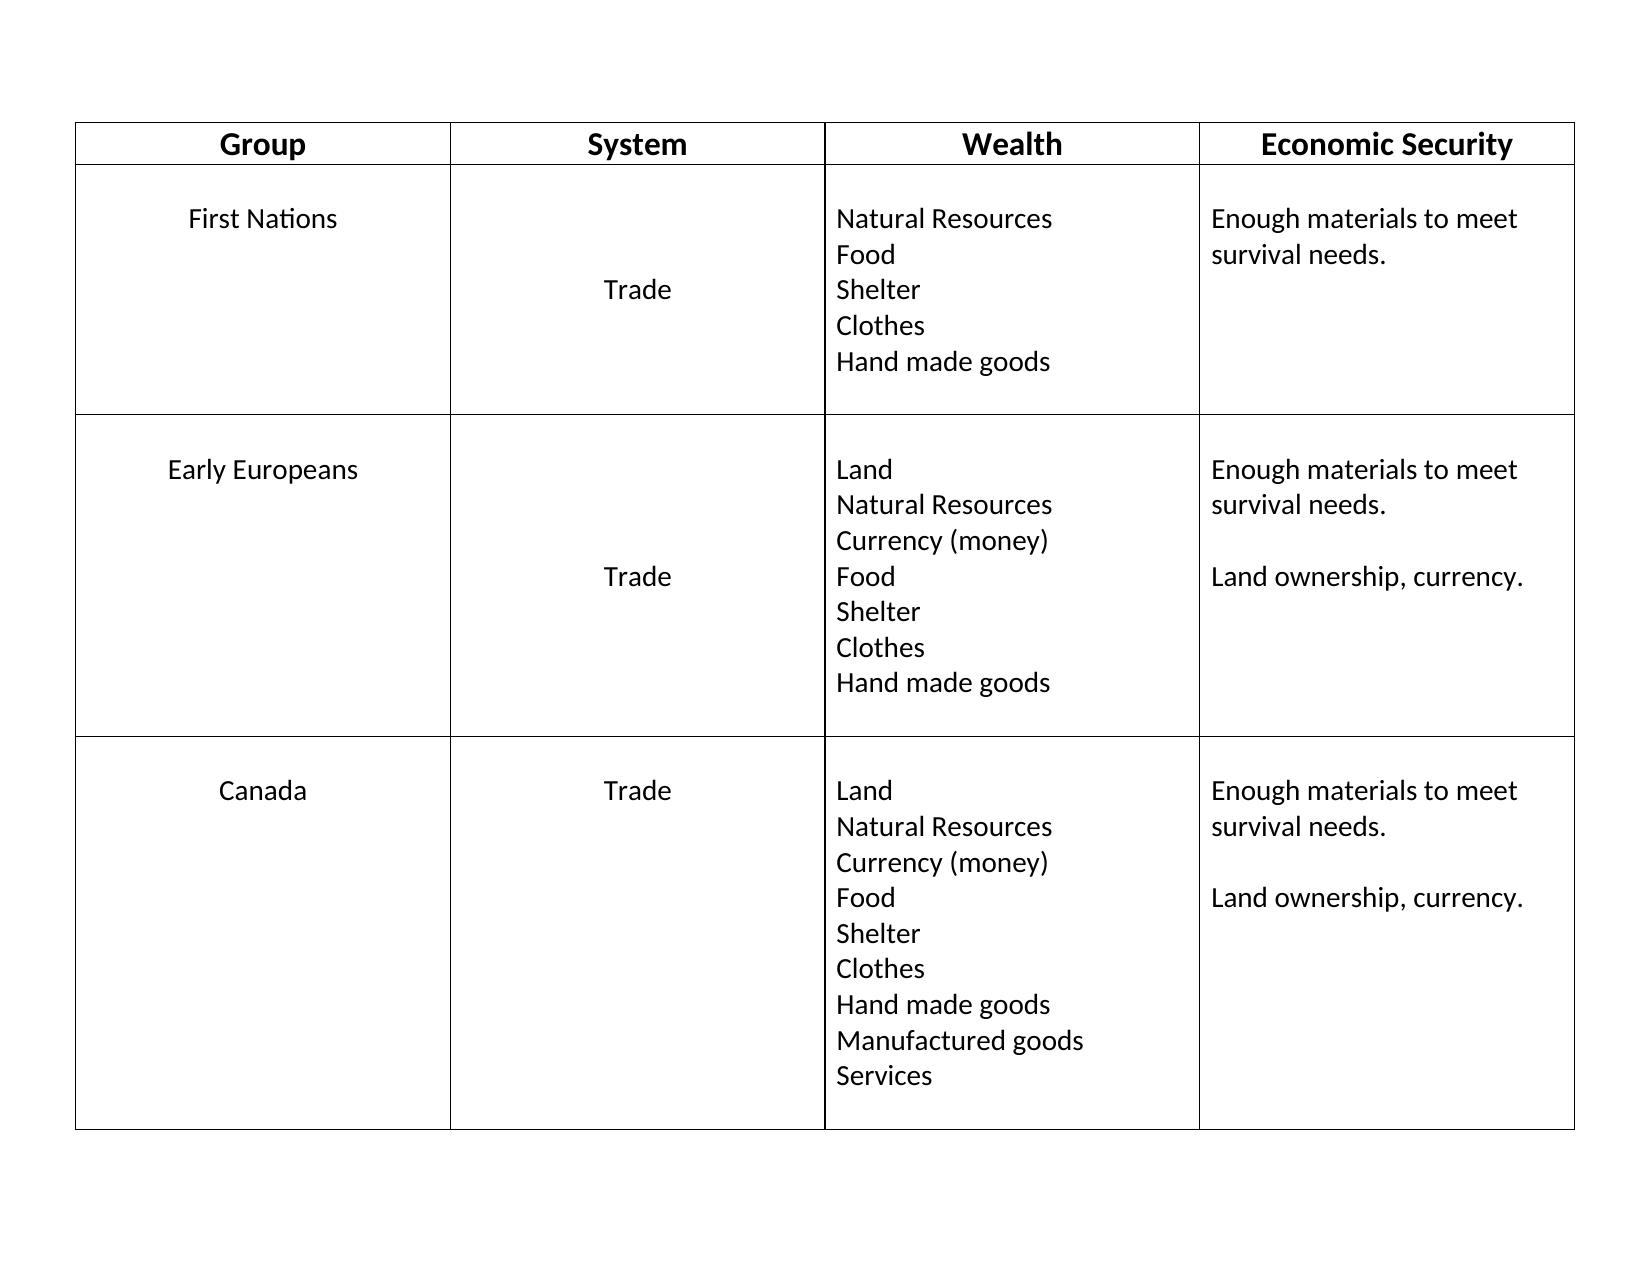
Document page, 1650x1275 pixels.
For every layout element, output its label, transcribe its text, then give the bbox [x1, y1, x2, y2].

table_cell Trade [451, 737, 824, 1129]
table_cell Trade [451, 415, 824, 736]
table_cell Canada [76, 737, 450, 1129]
table_cell First Nations [76, 165, 450, 414]
table_header Economic Security [1200, 123, 1574, 164]
table_cell Early Europeans [76, 415, 450, 736]
table_cell Land Natural Resources Currency (money) Food Shelter Clothes Hand made goods [826, 415, 1199, 736]
table_header Group [76, 123, 450, 164]
table_cell Land Natural Resources Currency (money) Food Shelter Clothes Hand made goods Manufactured goods Services [826, 737, 1199, 1129]
table_cell Trade [451, 165, 824, 414]
table_cell Natural Resources Food Shelter Clothes Hand made goods [826, 165, 1199, 414]
table_cell Enough materials to meet survival needs. Land ownership, currency. [1200, 737, 1574, 1129]
table_header System [451, 123, 824, 164]
table_cell Enough materials to meet survival needs. Land ownership, currency. [1200, 415, 1574, 736]
table_cell Enough materials to meet survival needs. [1200, 165, 1574, 414]
table_header Wealth [826, 123, 1199, 164]
